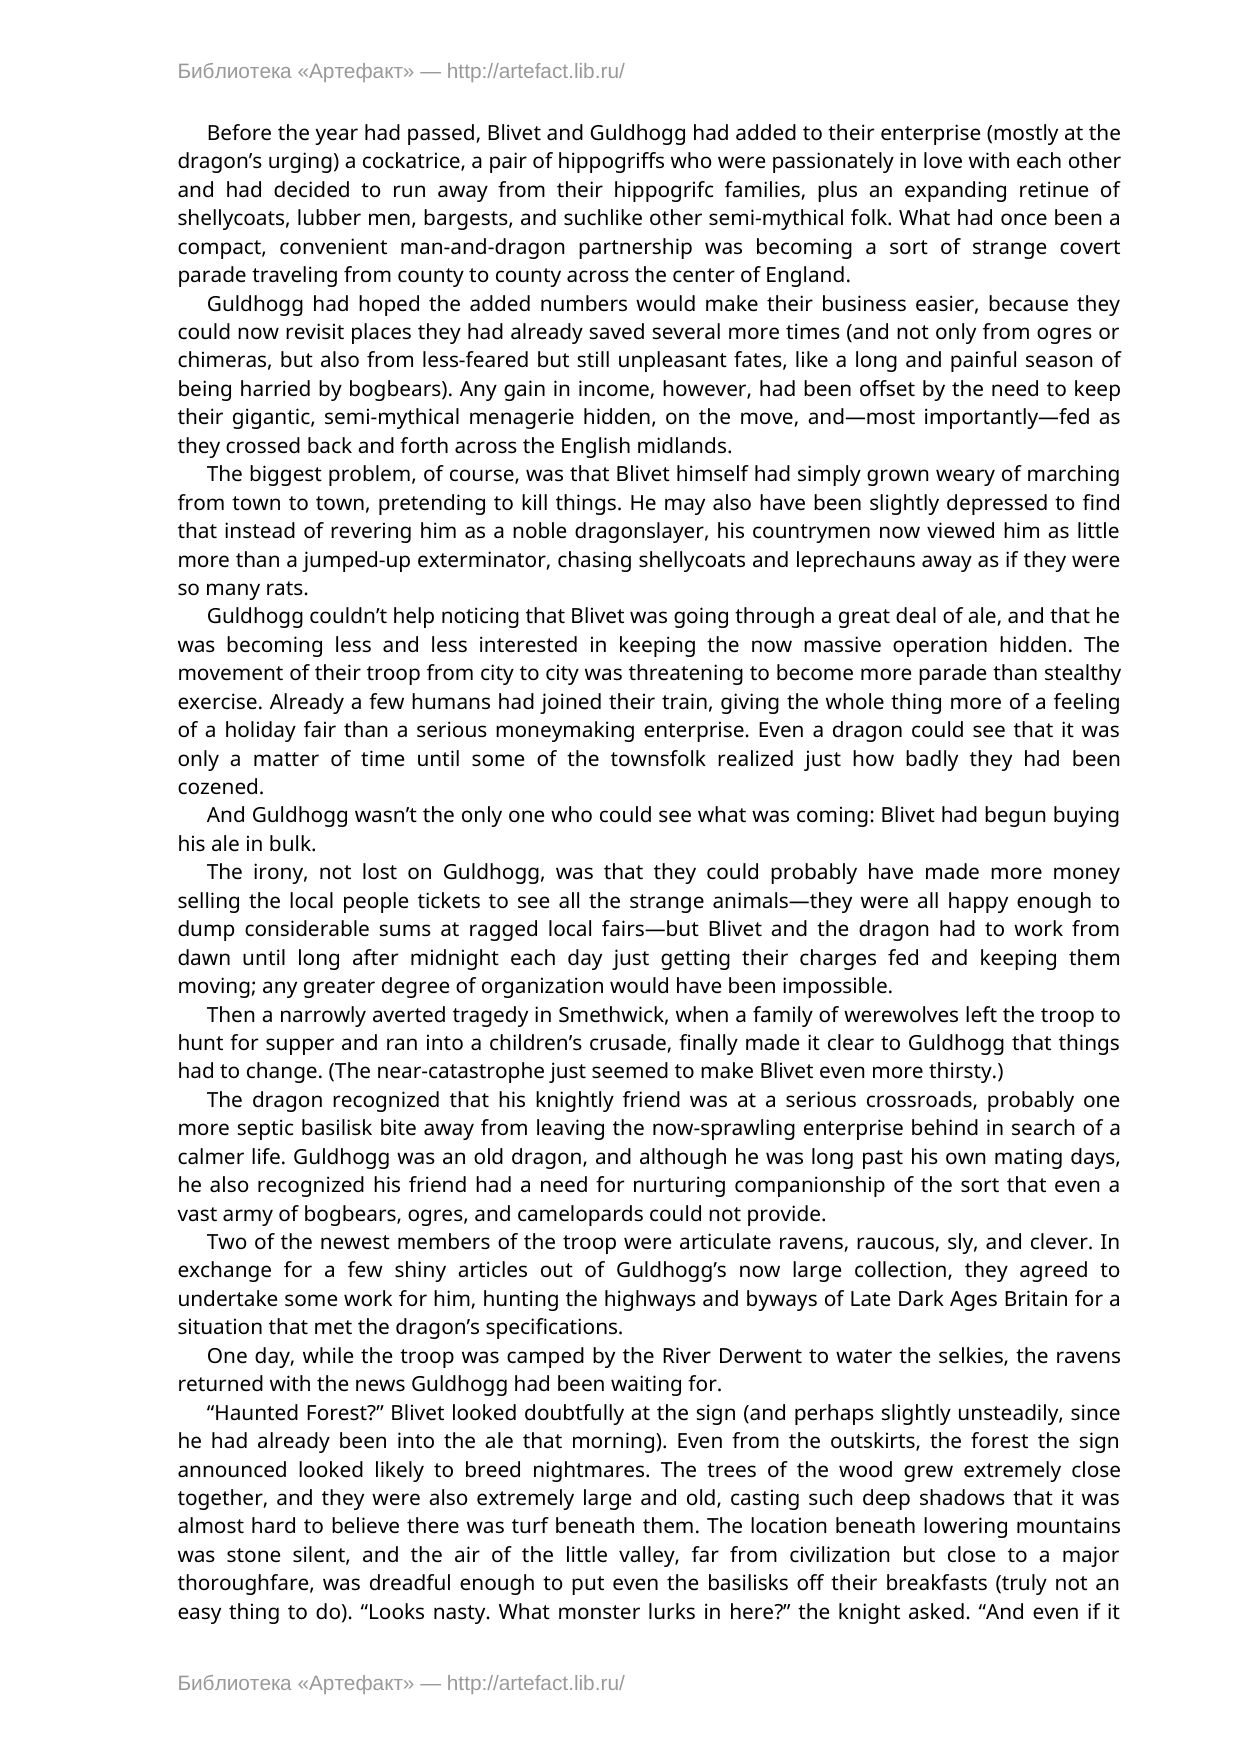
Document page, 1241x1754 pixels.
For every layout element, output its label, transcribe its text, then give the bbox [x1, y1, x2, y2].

text Then a narrowly averted tragedy in Smethwick, when a family of werewolves left the troop to hunt for supper and ran into a children’s crusade, finally made it clear to Guldhogg that things had to change. (The near-catastrophe just seemed to make Blivet even more thirsty.) [177, 1000, 1122, 1085]
text The biggest problem, of course, was that Blivet himself had simply grown weary of marching from town to town, pretending to kill things. He may also have been slightly depressed to find that instead of revering him as a noble dragonslayer, his countrymen now viewed him as little more than a jumped-up exterminator, chasing shellycoats and leprechauns away as if they were so many rats. [177, 459, 1122, 602]
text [177, 1398, 1122, 1625]
text Guldhogg had hoped the added numbers would make their business easier, because they could now revisit places they had already saved several more times (and not only from ogres or chimeras, but also from less-feared but still unpleasant fates, like a long and painful season of being harried by bogbears). Any gain in income, however, had been offset by the need to keep their gigantic, semi-mythical menagerie hidden, on the move, and—most importantly—fed as they crossed back and forth across the English midlands. [177, 289, 1122, 459]
text Two of the newest members of the troop were articulate ravens, raucous, sly, and clever. In exchange for a few shiny articles out of Guldhogg’s now large collection, they agreed to undertake some work for him, hunting the highways and byways of Late Dark Ages Britain for a situation that met the dragon’s specifications. [177, 1227, 1122, 1341]
text And Guldhogg wasn’t the only one who could see what was coming: Blivet had begun buying his ale in bulk. [177, 801, 1122, 857]
text One day, while the troop was camped by the River Derwent to water the selkies, the ravens returned with the news Guldhogg had been waiting for. [177, 1341, 1122, 1398]
text Before the year had passed, Blivet and Guldhogg had added to their enterprise (mostly at the dragon’s urging) a cockatrice, a pair of hippogriffs who were passionately in love with each other and had decided to run away from their hippogrifc families, plus an expanding retinue of shellycoats, lubber men, bargests, and suchlike other semi-mythical folk. What had once been a compact, convenient man-and-dragon partnership was becoming a sort of strange covert parade traveling from county to county across the center of England. [177, 118, 1122, 289]
text The dragon recognized that his knightly friend was at a serious crossroads, probably one more septic basilisk bite away from leaving the now-sprawling enterprise behind in search of a calmer life. Guldhogg was an old dragon, and although he was long past his own mating days, he also recognized his friend had a need for nurturing companionship of the sort that even a vast army of bogbears, ogres, and camelopards could not provide. [177, 1085, 1122, 1227]
text The irony, not lost on Guldhogg, was that they could probably have made more money selling the local people tickets to see all the strange animals—they were all happy enough to dump considerable sums at ragged local fairs—but Blivet and the dragon had to work from dawn until long after midnight each day just getting their charges fed and keeping them moving; any greater degree of organization would have been impossible. [177, 857, 1122, 1000]
text Guldhogg couldn’t help noticing that Blivet was going through a great deal of ale, and that he was becoming less and less interested in keeping the now massive operation hidden. The movement of their troop from city to city was threatening to become more parade than stealthy exercise. Already a few humans had joined their train, giving the whole thing more of a feeling of a holiday fair than a serious moneymaking enterprise. Even a dragon could see that it was only a matter of time until some of the townsfolk realized just how badly they had been cozened. [177, 602, 1122, 801]
